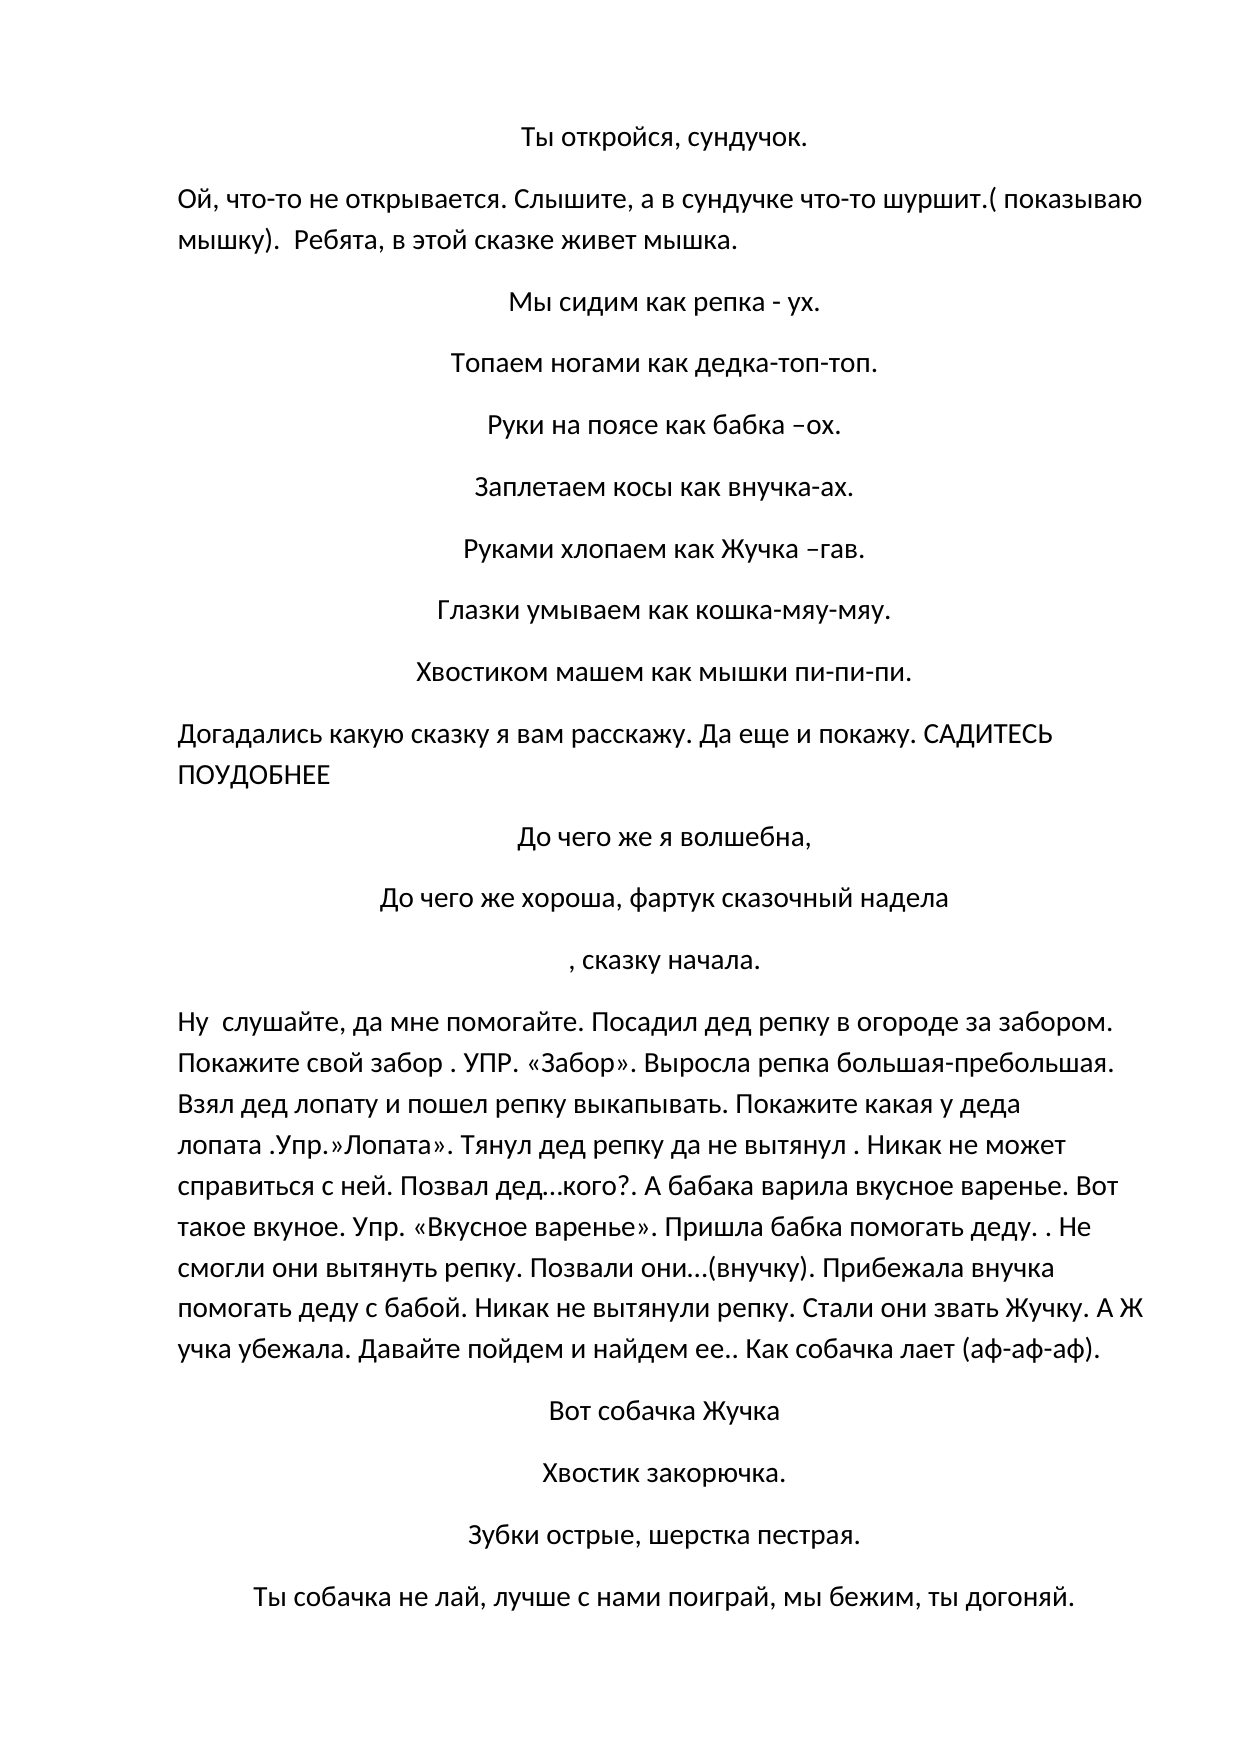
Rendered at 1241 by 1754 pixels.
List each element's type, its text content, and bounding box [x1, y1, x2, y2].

text Ты собачка не лай, лучше с нами поиграй, мы бежим, ты догоняй. [177, 1578, 1152, 1613]
text Догадались какую сказку я вам расскажу. Да еще и покажу. САДИТЕСЬ ПОУДОБНЕЕ [177, 715, 1152, 792]
text Зубки острые, шерстка пестрая. [177, 1516, 1152, 1551]
text , сказку начала. [177, 941, 1152, 977]
text Хвостиком машем как мышки пи-пи-пи. [177, 653, 1152, 689]
text Ты откройся, сундучок. [177, 118, 1152, 154]
text Глазки умываем как кошка-мяу-мяу. [177, 591, 1152, 627]
text До чего же я волшебна, [177, 818, 1152, 853]
text Мы сидим как репка - ух. [177, 283, 1152, 318]
text До чего же хороша, фартук сказочный надела [177, 879, 1152, 915]
text Руки на поясе как бабка –ох. [177, 406, 1152, 442]
text Вот собачка Жучка [177, 1392, 1152, 1428]
text Ну слушайте, да мне помогайте. Посадил дед репку в огороде за забором. Покажите свой забор . УПР. «Забор». Выросла репка большая-пребольшая. Взял дед лопату и пошел репку выкапывать. Покажите какая у деда лопата .Упр.»Лопата». Тянул дед репку да не вытянул . Никак не может справиться с ней. Позвал дед…кого?. А бабака варила вкусное варенье. Вот такое вкуное. Упр. «Вкусное варенье». Пришла бабка помогать деду. . Не смогли они вытянуть репку. Позвали они…(внучку). Прибежала внучка помогать деду с бабой. Никак не вытянули репку. Стали они звать Жучку. А Ж учка убежала. Давайте пойдем и найдем ее.. Как собачка лает (аф-аф-аф). [177, 1003, 1152, 1366]
text Топаем ногами как дедка-топ-топ. [177, 344, 1152, 380]
text Ой, что-то не открывается. Слышите, а в сундучке что-то шуршит.( показываю мышку). Ребята, в этой сказке живет мышка. [177, 180, 1152, 256]
text Руками хлопаем как Жучка –гав. [177, 530, 1152, 565]
text Хвостик закорючка. [177, 1454, 1152, 1490]
text Заплетаем косы как внучка-ах. [177, 468, 1152, 503]
